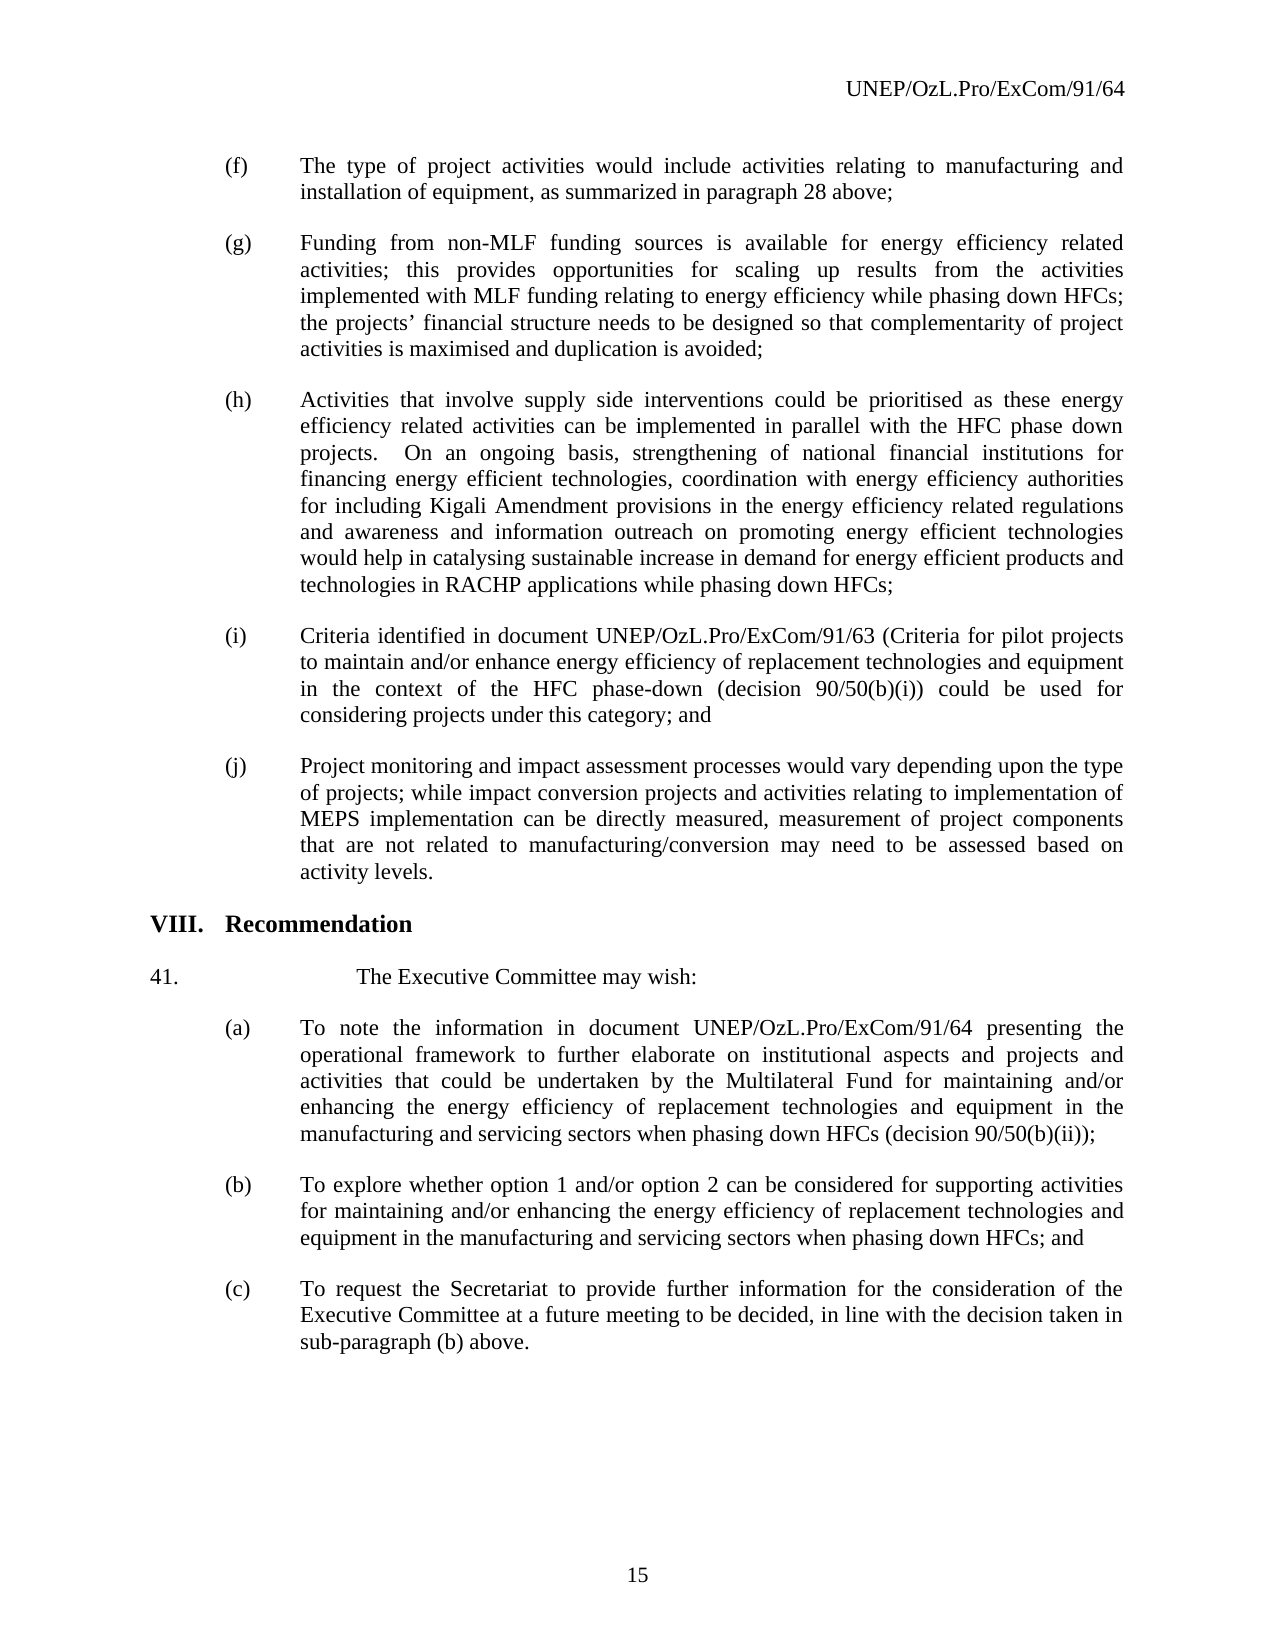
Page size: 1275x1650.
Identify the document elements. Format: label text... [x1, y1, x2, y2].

text VIII. Recommendation [150, 909, 1125, 938]
subtitle To request the Secretariat to provide further information for the consideration of the Executive Committee at a future meeting to be decided, in line with the decision taken in sub-paragraph (b) above. [225, 1275, 1125, 1354]
subtitle Project monitoring and impact assessment processes would vary depending upon the type of projects; while impact conversion projects and activities relating to implementation of MEPS implementation can be directly measured, measurement of project components that are not related to manufacturing/conversion may need to be assessed based on activity levels. [225, 752, 1125, 884]
subtitle The Executive Committee may wish: [150, 963, 1125, 989]
subtitle Criteria identified in document UNEP/OzL.Pro/ExCom/91/63 (Criteria for pilot projects to maintain and/or enhance energy efficiency of replacement technologies and equipment in the context of the HFC phase-down (decision 90/50(b)(i)) could be used for considering projects under this category; and [225, 622, 1125, 727]
subtitle Funding from non-MLF funding sources is available for energy efficiency related activities; this provides opportunities for scaling up results from the activities implemented with MLF funding relating to energy efficiency while phasing down HFCs; the projects’ financial structure needs to be designed so that complementarity of project activities is maximised and duplication is avoided; [225, 229, 1125, 361]
subtitle The type of project activities would include activities relating to manufacturing and installation of equipment, as summarized in paragraph 28 above; [225, 152, 1125, 204]
subtitle To explore whether option 1 and/or option 2 can be considered for supporting activities for maintaining and/or enhancing the energy efficiency of replacement technologies and equipment in the manufacturing and servicing sectors when phasing down HFCs; and [225, 1171, 1125, 1250]
subtitle To note the information in document UNEP/OzL.Pro/ExCom/91/64 presenting the operational framework to further elaborate on institutional aspects and projects and activities that could be undertaken by the Multilateral Fund for maintaining and/or enhancing the energy efficiency of replacement technologies and equipment in the manufacturing and servicing sectors when phasing down HFCs (decision 90/50(b)(ii)); [225, 1014, 1125, 1146]
subtitle Activities that involve supply side interventions could be prioritised as these energy efficiency related activities can be implemented in parallel with the HFC phase down projects. On an ongoing basis, strengthening of national financial institutions for financing energy efficient technologies, coordination with energy efficiency authorities for including Kigali Amendment provisions in the energy efficiency related regulations and awareness and information outreach on promoting energy efficient technologies would help in catalysing sustainable increase in demand for energy efficient products and technologies in RACHP applications while phasing down HFCs; [225, 386, 1125, 597]
